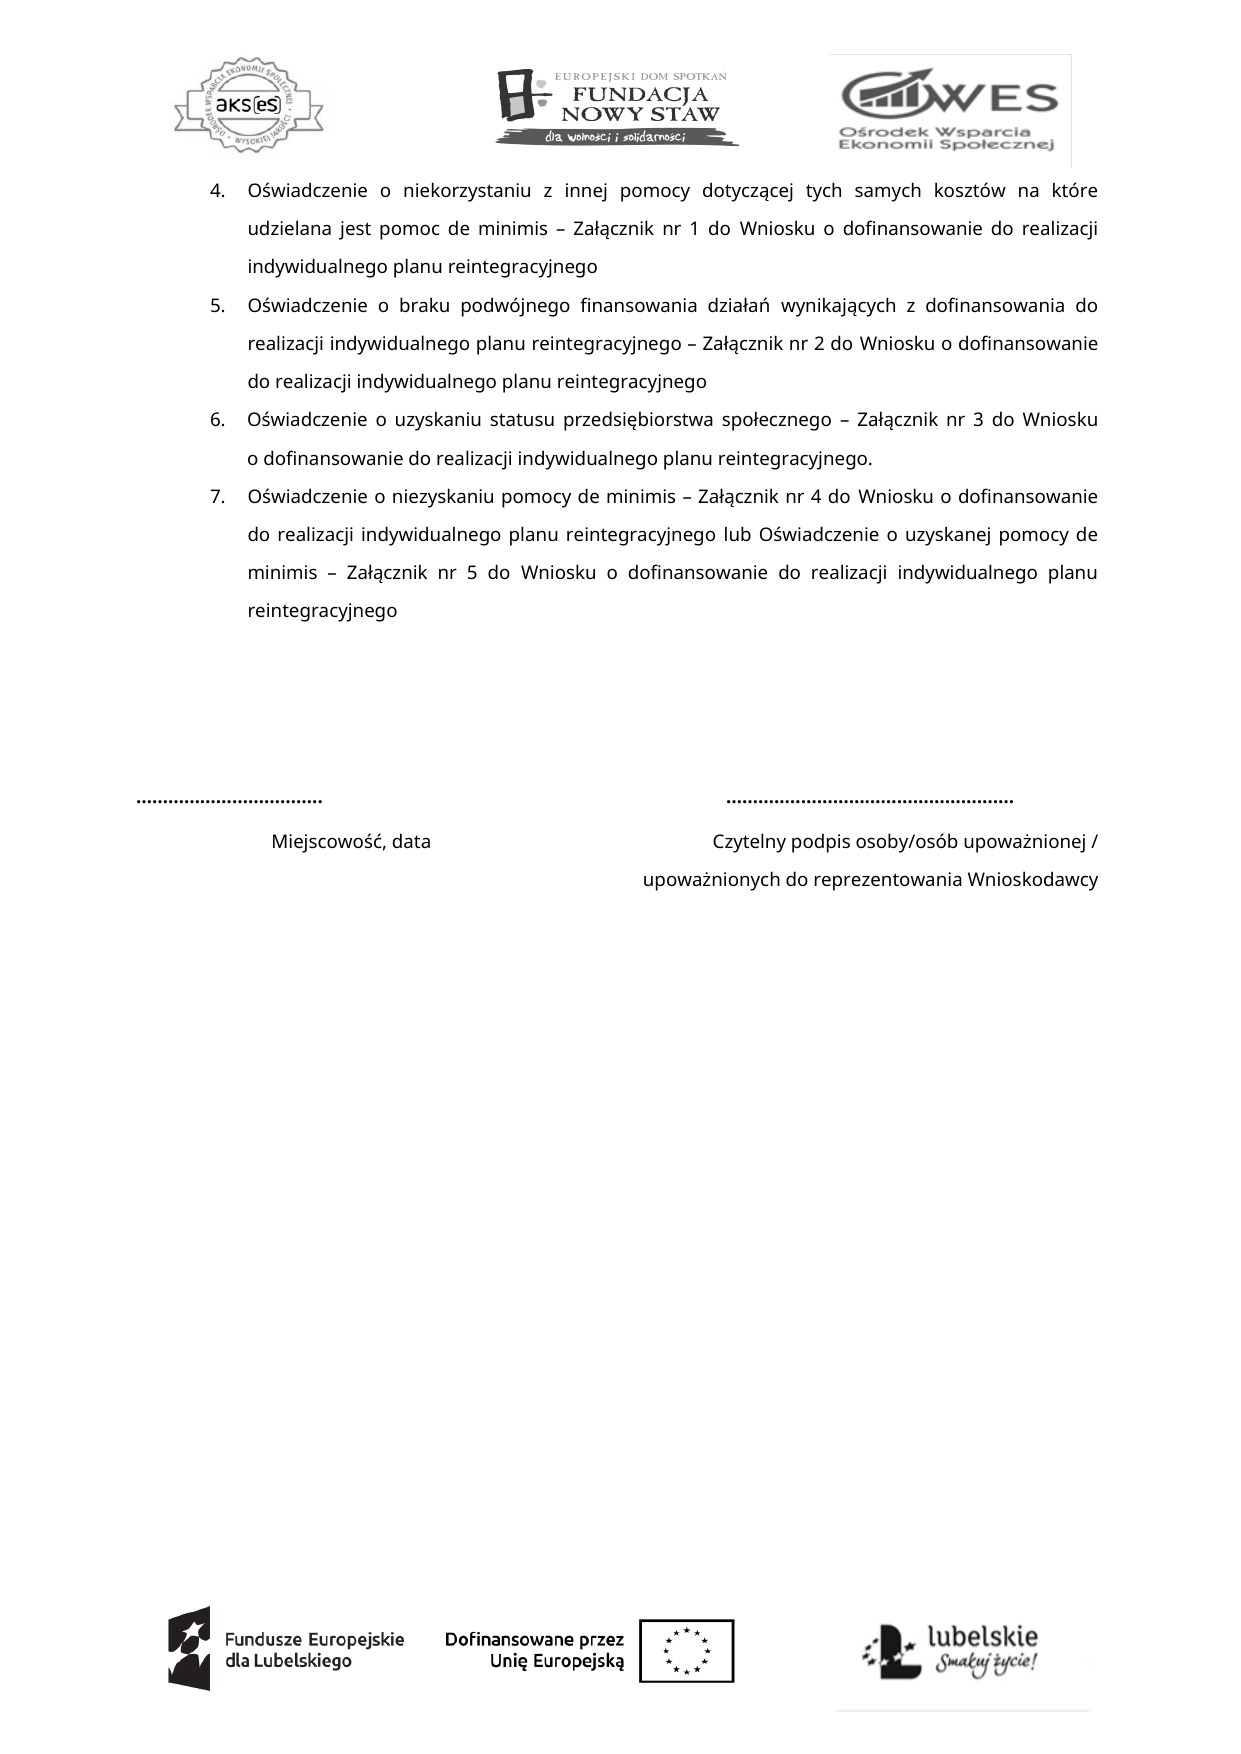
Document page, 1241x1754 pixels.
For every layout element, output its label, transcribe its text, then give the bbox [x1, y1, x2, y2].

list Oświadczenie o niekorzystaniu z innej pomocy dotyczącej tych samych kosztów na które udzielana jest pomoc de minimis – Załącznik nr 1 do Wniosku o dofinansowanie do realizacji indywidualnego planu reintegracyjnego [210, 177, 1098, 279]
text …………………………….. ………..……………………………………. [136, 784, 1098, 809]
list Oświadczenie o uzyskaniu statusu przedsiębiorstwa społecznego – Załącznik nr 3 do Wniosku o dofinansowanie do realizacji indywidualnego planu reintegracyjnego. [210, 407, 1098, 470]
text Miejscowość, data Czytelny podpis osoby/osób upoważnionej / upoważnionych do reprezentowania Wnioskodawcy [137, 828, 1098, 892]
picture [156, 43, 341, 172]
list Oświadczenie o niezyskaniu pomocy de minimis – Załącznik nr 4 do Wniosku o dofinansowanie do realizacji indywidualnego planu reintegracyjnego lub Oświadczenie o uzyskanej pomocy de minimis – Załącznik nr 5 do Wniosku o dofinansowanie do realizacji indywidualnego planu reintegracyjnego [210, 483, 1098, 623]
list Oświadczenie o braku podwójnego finansowania działań wynikających z dofinansowania do realizacji indywidualnego planu reintegracyjnego – Załącznik nr 2 do Wniosku o dofinansowanie do realizacji indywidualnego planu reintegracyjnego [210, 292, 1098, 394]
picture [836, 1587, 1090, 1712]
picture [828, 53, 1073, 168]
